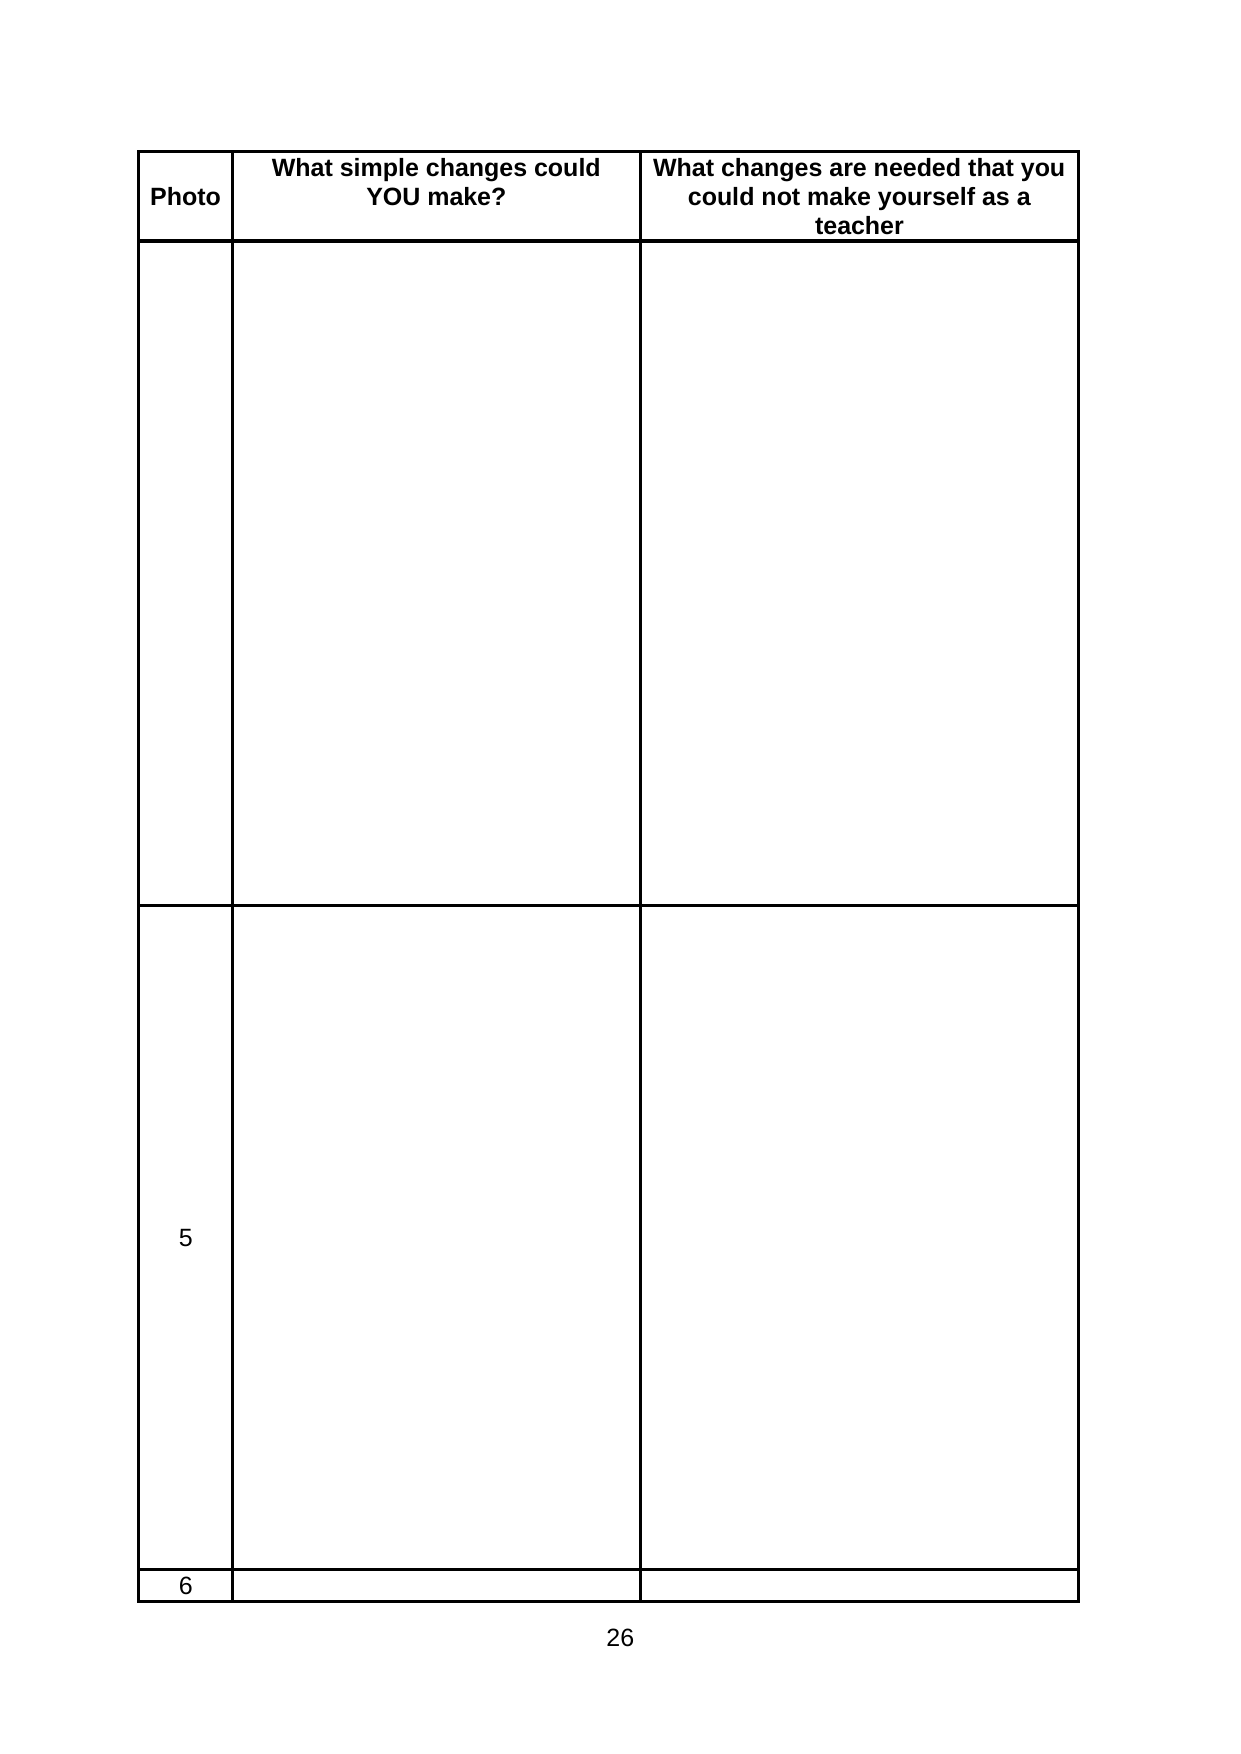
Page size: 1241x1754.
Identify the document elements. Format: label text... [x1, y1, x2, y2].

table_cell 5 [140, 907, 231, 1568]
table_header What simple changes could YOU make? [234, 153, 639, 239]
table_cell [234, 243, 639, 904]
table_cell [642, 243, 1077, 904]
table_cell [234, 1571, 639, 1600]
table_cell [642, 907, 1077, 1568]
table_cell 6 [140, 1571, 231, 1600]
table_cell 4 [140, 243, 231, 904]
table_header What changes are needed that you could not make yourself as a teacher [642, 153, 1077, 239]
table_cell [234, 907, 639, 1568]
table_cell [642, 1571, 1077, 1600]
table_header Photo [140, 153, 231, 239]
